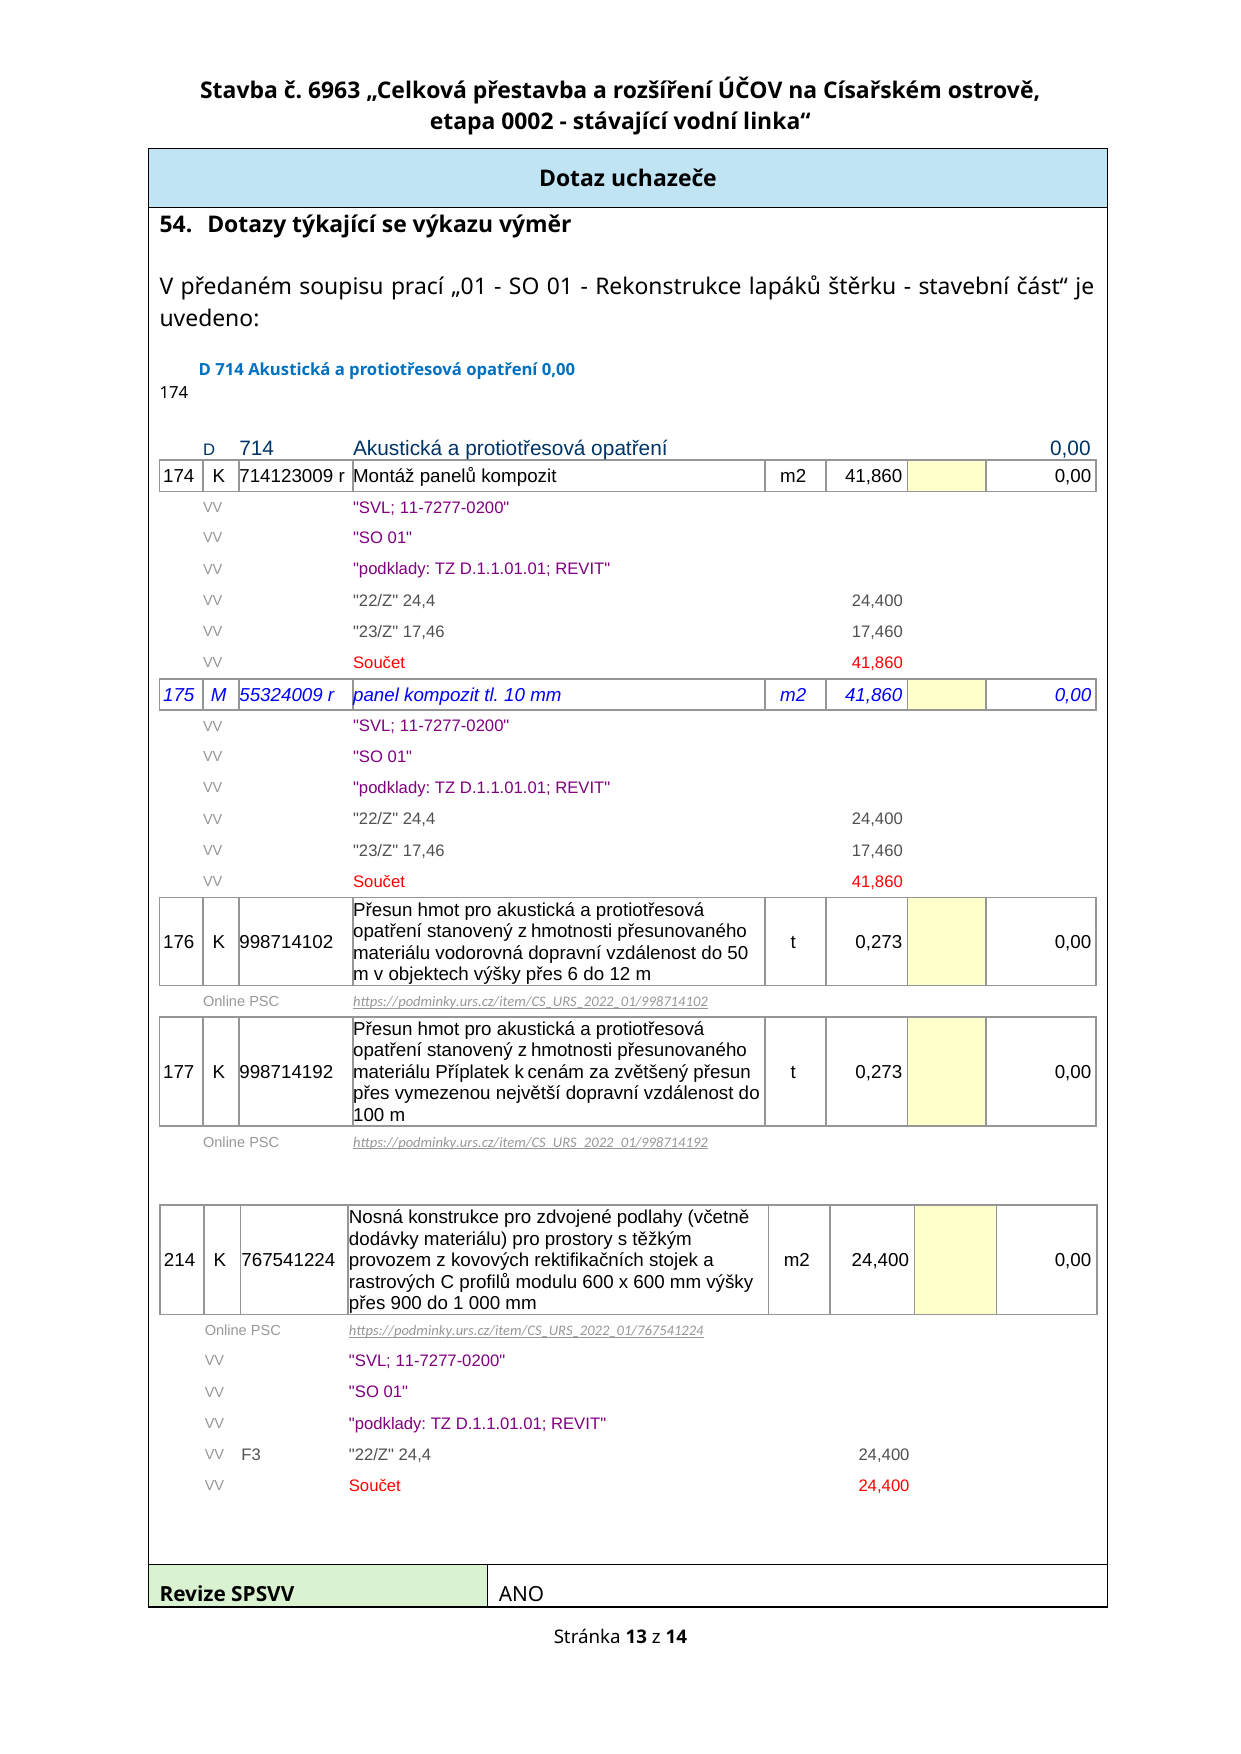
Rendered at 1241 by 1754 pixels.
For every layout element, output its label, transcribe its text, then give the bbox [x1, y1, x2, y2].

table_cell ANO [488, 1565, 1107, 1606]
table_cell Revize SPSVV [149, 1565, 487, 1606]
table_header Dotaz uchazeče [149, 149, 1107, 207]
